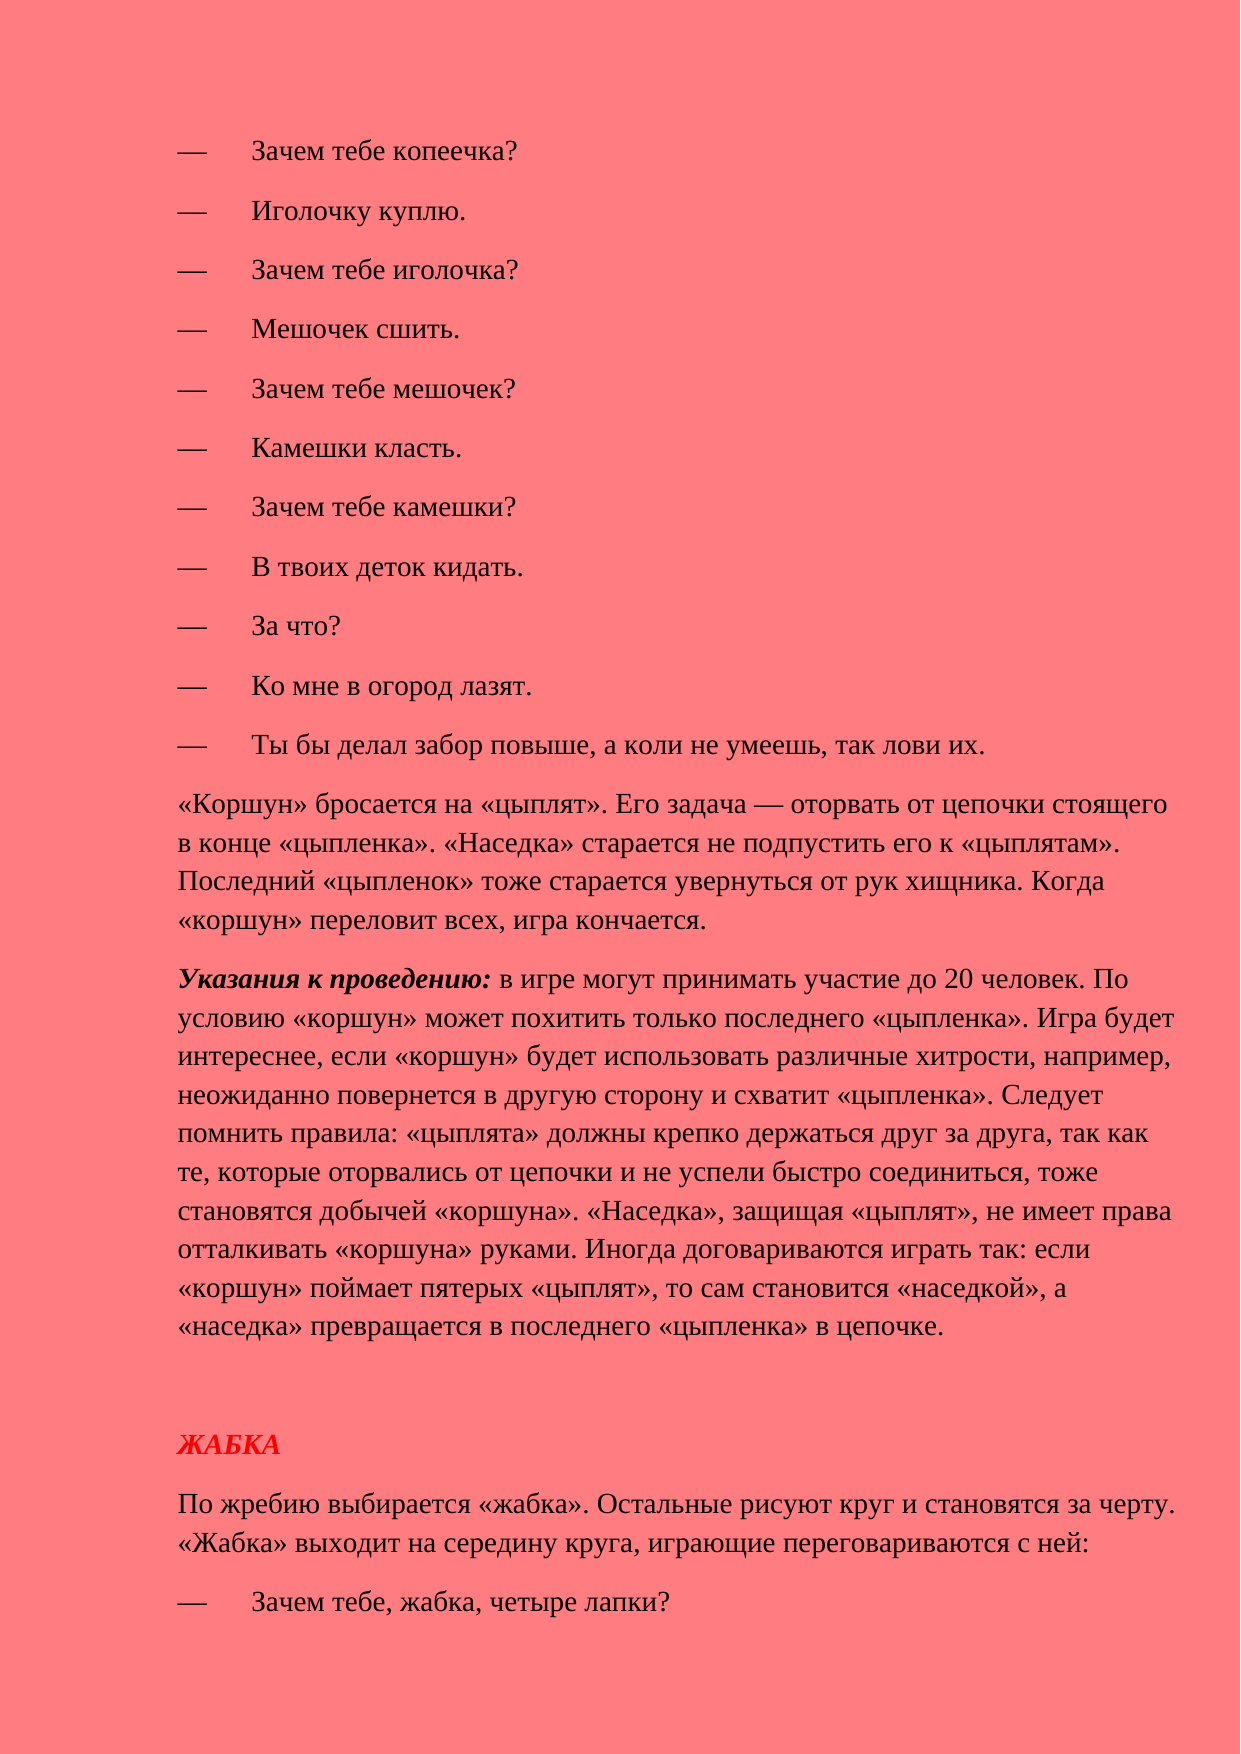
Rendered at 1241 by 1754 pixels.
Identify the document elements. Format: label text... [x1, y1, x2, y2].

text «Коршун» бросается на «цыплят». Его задача — оторвать от цепочки стоящего в конце «цыпленка». «Наседка» старается не подпустить его к «цыплятам». Последний «цыпленок» тоже старается увернуться от рук хищника. Когда «коршун» переловит всех, игра кончается. [177, 786, 1181, 936]
text — Ко мне в огород лазят. [177, 668, 1181, 701]
text Указания к проведению: в игре могут принимать участие до 20 человек. По условию «коршун» может похитить только последнего «цыпленка». Игра будет интереснее, если «коршун» будет использовать различные хитрости, например, неожиданно повернется в другую сторону и схватит «цыпленка». Следует помнить правила: «цыплята» должны крепко держаться друг за друга, так как те, которые оторвались от цепочки и не успели быстро соединиться, тоже становятся добычей «коршуна». «Наседка», защищая «цыплят», не имеет права отталкивать «коршуна» руками. Иногда договариваются играть так: если «коршун» поймает пятерых «цыплят», то сам становится «наседкой», а «наседка» превращается в последнего «цыпленка» в цепочке. [177, 961, 1181, 1342]
text — Зачем тебе иголочка? [177, 252, 1181, 286]
text По жребию выбирается «жабка». Остальные рисуют круг и становятся за черту. «Жабка» выходит на середину круга, играющие переговариваются с ней: [177, 1486, 1181, 1558]
text — За что? [177, 608, 1181, 642]
text ЖАБКА [177, 1427, 1181, 1461]
text — Зачем тебе камешки? [177, 489, 1181, 523]
text — Зачем тебе мешочек? [177, 371, 1181, 404]
text — Мешочек сшить. [177, 311, 1181, 345]
text — Камешки класть. [177, 430, 1181, 464]
text — В твоих деток кидать. [177, 549, 1181, 582]
text — Зачем тебе, жабка, четыре лапки? [177, 1584, 1181, 1618]
text — Зачем тебе копеечка? [177, 133, 1181, 167]
text — Ты бы делал забор повыше, а коли не умеешь, так лови их. [177, 727, 1181, 761]
text — Иголочку куплю. [177, 193, 1181, 226]
